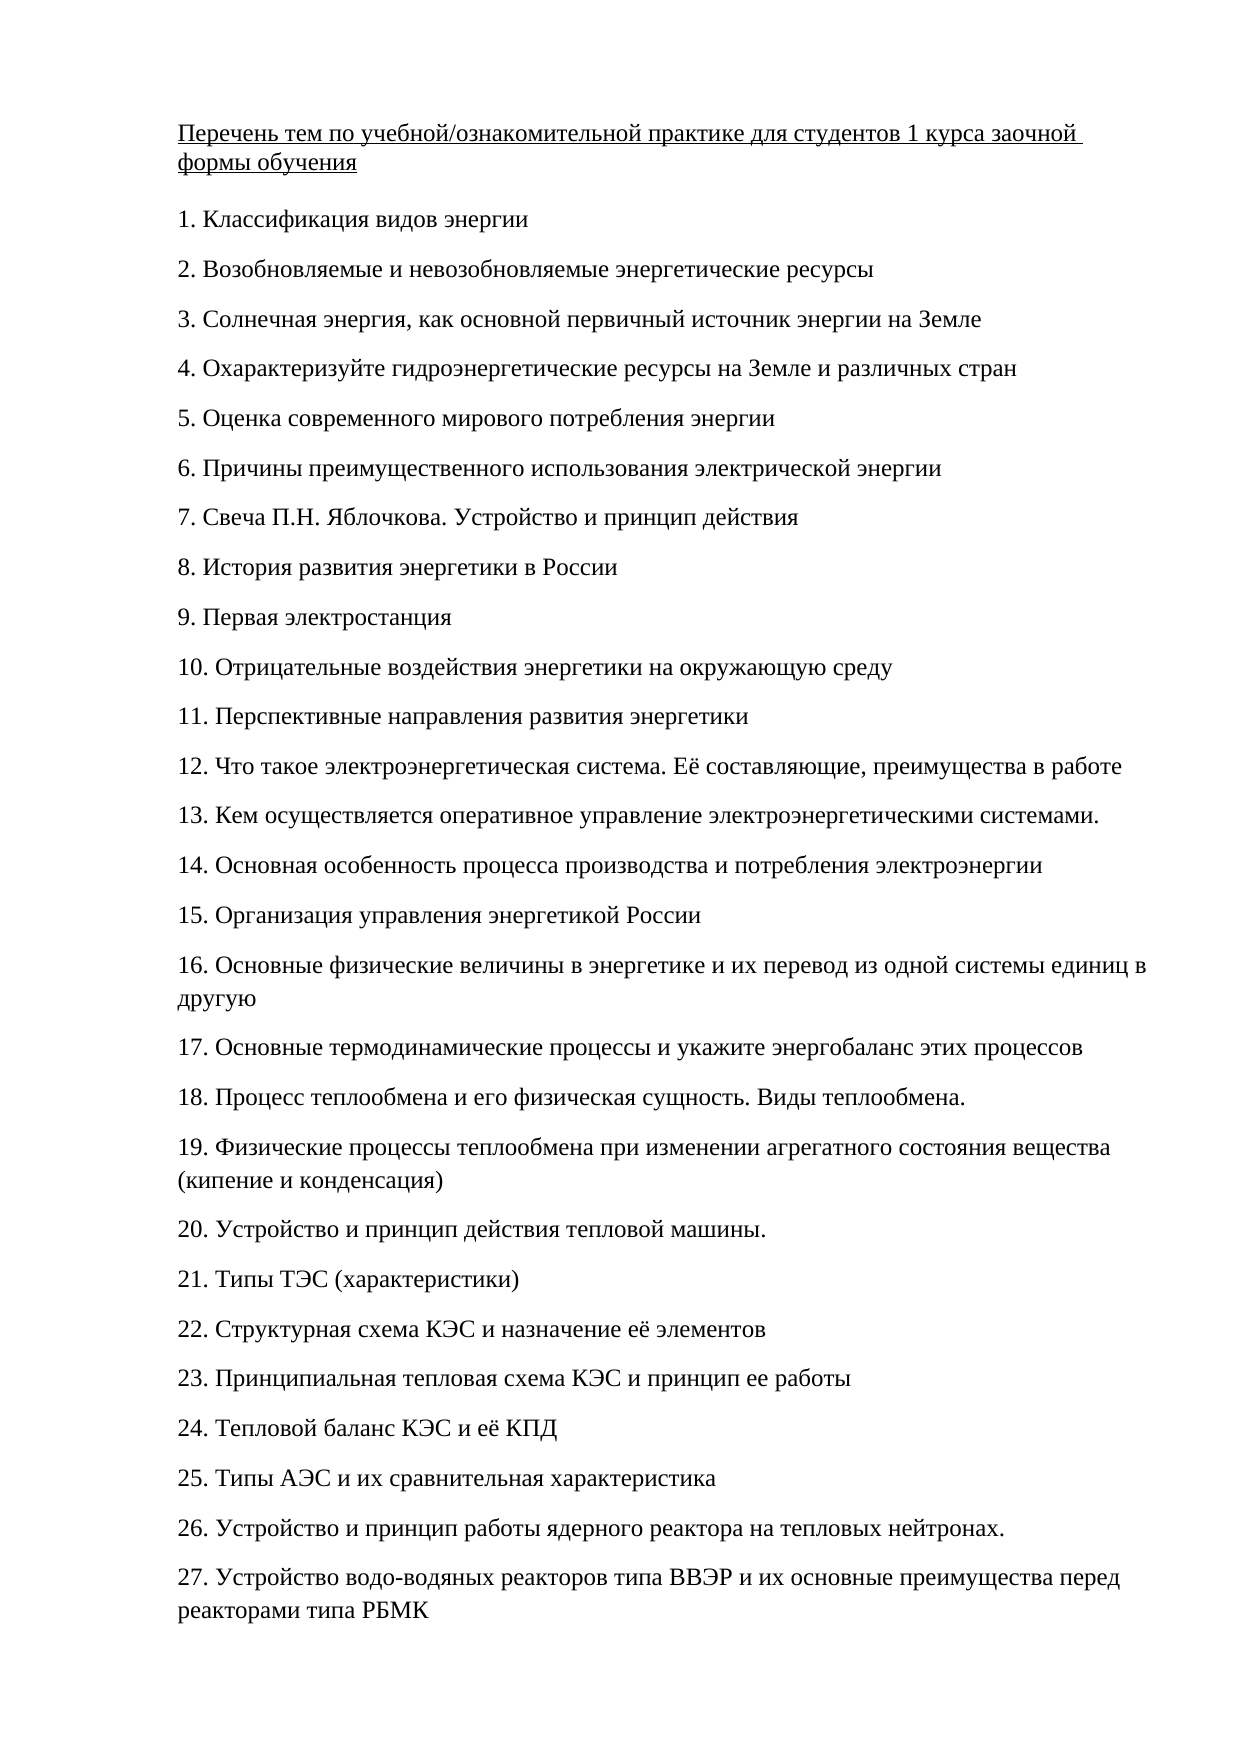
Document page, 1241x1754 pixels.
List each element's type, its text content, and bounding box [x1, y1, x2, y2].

text 1. Классификация видов энергии [177, 204, 1152, 233]
text 3. Солнечная энергия, как основной первичный источник энергии на Земле [177, 304, 1152, 332]
text 15. Организация управления энергетикой России [177, 900, 1152, 929]
text 24. Тепловой баланс КЭС и её КПД [177, 1413, 1152, 1442]
text 10. Отрицательные воздействия энергетики на окружающую среду [177, 652, 1152, 680]
text 8. История развития энергетики в России [177, 552, 1152, 581]
text 17. Основные термодинамические процессы и укажите энергобаланс этих процессов [177, 1032, 1152, 1061]
text 23. Принципиальная тепловая схема КЭС и принцип ее работы [177, 1363, 1152, 1392]
text 18. Процесс теплообмена и его физическая сущность. Виды теплообмена. [177, 1082, 1152, 1111]
text 4. Охарактеризуйте гидроэнергетические ресурсы на Земле и различных стран [177, 353, 1152, 382]
text 6. Причины преимущественного использования электрической энергии [177, 453, 1152, 482]
text 14. Основная особенность процесса производства и потребления электроэнергии [177, 850, 1152, 879]
text 5. Оценка современного мирового потребления энергии [177, 403, 1152, 432]
text 19. Физические процессы теплообмена при изменении агрегатного состояния вещества (кипение и конденсация) [177, 1132, 1152, 1193]
text 7. Свеча П.Н. Яблочкова. Устройство и принцип действия [177, 502, 1152, 531]
text 20. Устройство и принцип действия тепловой машины. [177, 1214, 1152, 1243]
text 21. Типы ТЭС (характеристики) [177, 1264, 1152, 1293]
text 26. Устройство и принцип работы ядерного реактора на тепловых нейтронах. [177, 1513, 1152, 1541]
text 25. Типы АЭС и их сравнительная характеристика [177, 1463, 1152, 1492]
text 16. Основные физические величины в энергетике и их перевод из одной системы единиц в другую [177, 950, 1152, 1011]
text 27. Устройство водо-водяных реакторов типа ВВЭР и их основные преимущества перед реакторами типа РБМК [177, 1562, 1152, 1624]
text 9. Первая электростанция [177, 602, 1152, 631]
text 11. Перспективные направления развития энергетики [177, 701, 1152, 730]
text Перечень тем по учебной/ознакомительной практике для студентов 1 курса заочной формы обучения [177, 118, 1152, 176]
text 12. Что такое электроэнергетическая система. Её составляющие, преимущества в работе [177, 751, 1152, 780]
text 13. Кем осуществляется оперативное управление электроэнергетическими системами. [177, 801, 1152, 829]
text 22. Структурная схема КЭС и назначение её элементов [177, 1314, 1152, 1343]
text 2. Возобновляемые и невозобновляемые энергетические ресурсы [177, 254, 1152, 283]
